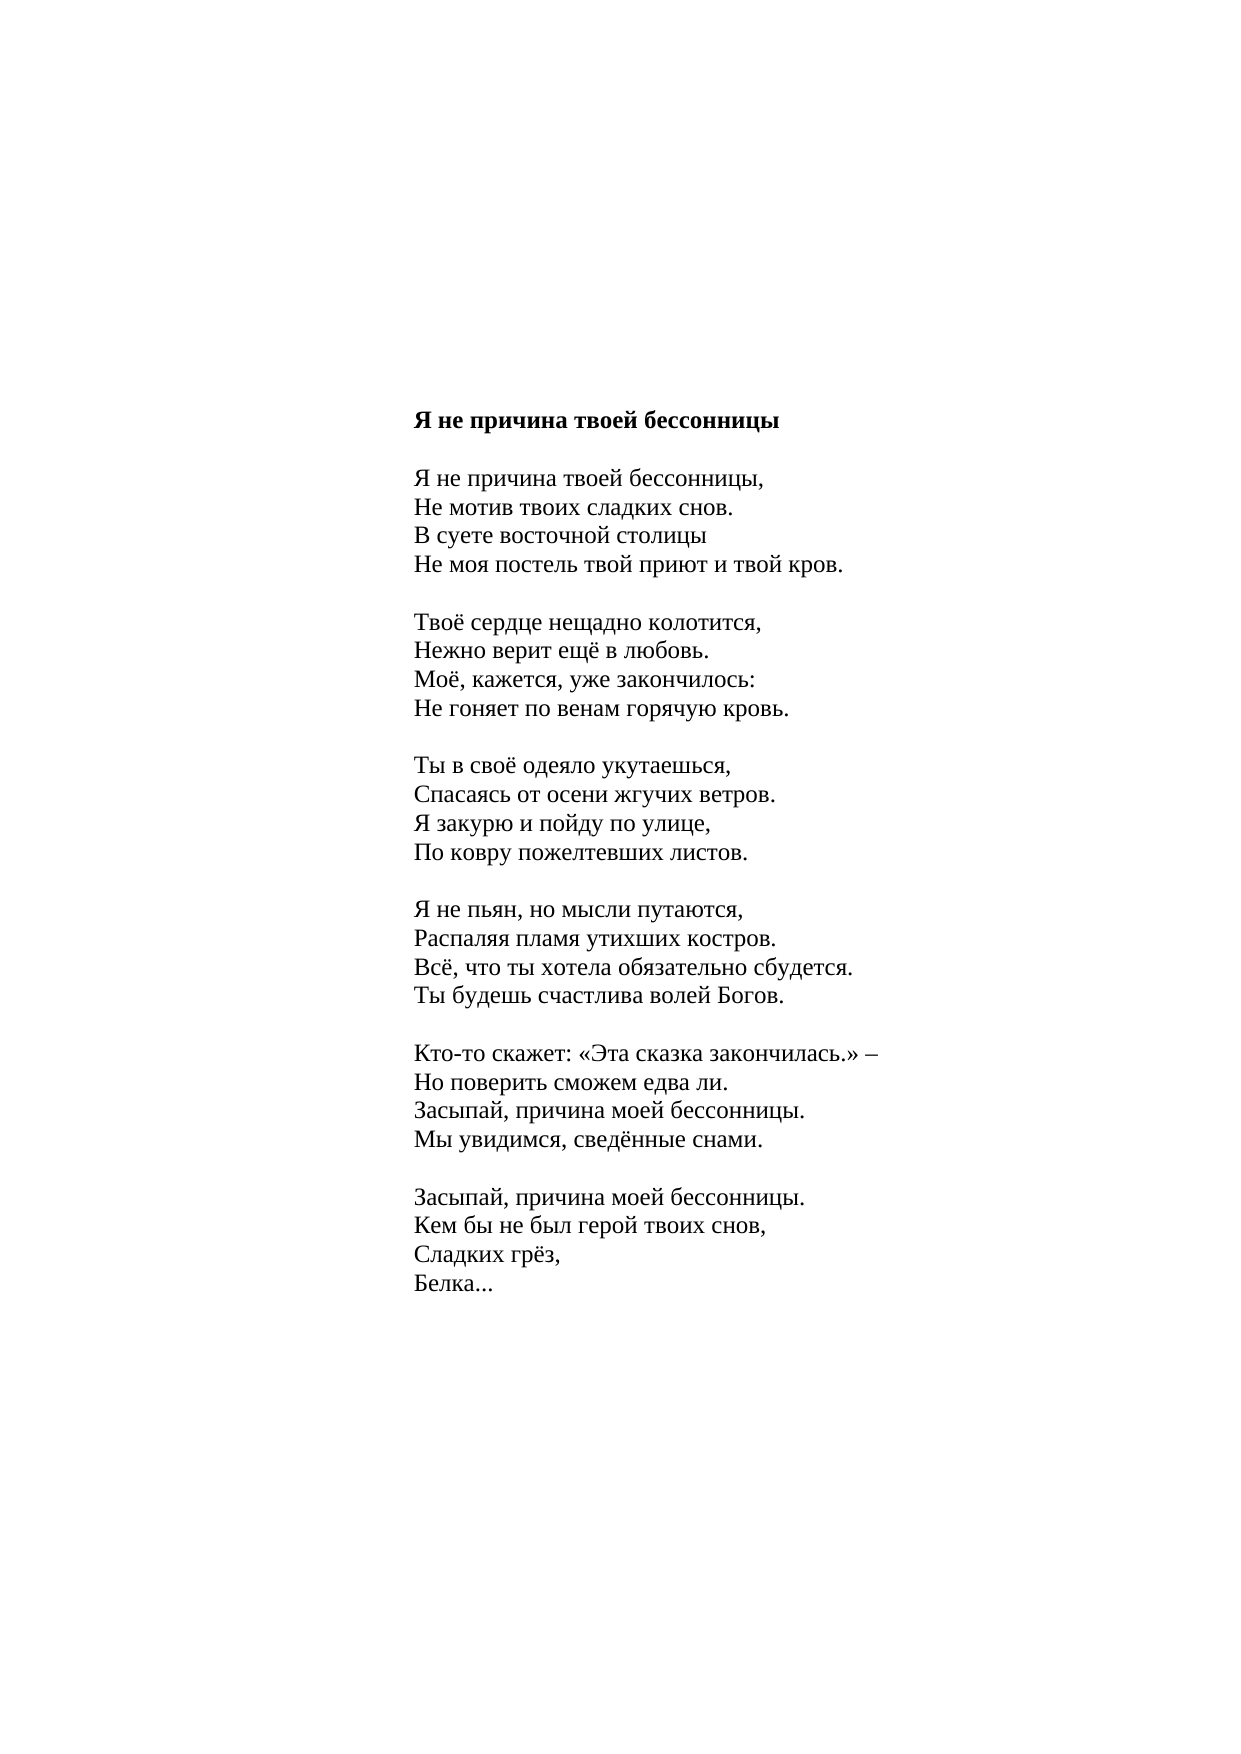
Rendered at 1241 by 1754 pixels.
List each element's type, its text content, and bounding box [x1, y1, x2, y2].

text Ты будешь счастлива волей Богов. [413, 981, 1152, 1009]
text Но поверить сможем едва ли. [413, 1067, 1152, 1096]
text Не моя постель твой приют и твой кров. [413, 549, 1152, 578]
text Засыпай, причина моей бессонницы. [413, 1182, 1152, 1211]
text Я не причина твоей бессонницы [413, 406, 1152, 434]
text Я не пьян, но мысли путаются, [413, 894, 1152, 923]
text В суете восточной столицы [413, 521, 1152, 549]
text Не мотив твоих сладких снов. [413, 492, 1152, 521]
text Засыпай, причина моей бессонницы. [413, 1096, 1152, 1124]
text Сладких грёз, [413, 1239, 1152, 1268]
text Кто-то скажет: «Эта сказка закончилась.» – [413, 1038, 1152, 1067]
text Кем бы не был герой твоих снов, [413, 1211, 1152, 1239]
text Я не причина твоей бессонницы, [413, 463, 1152, 492]
text Не гоняет по венам горячую кровь. [413, 693, 1152, 722]
text Белка... [413, 1268, 1152, 1297]
text Моё, кажется, уже закончилось: [413, 664, 1152, 693]
text Твоё сердце нещадно колотится, [413, 607, 1152, 636]
text Всё, что ты хотела обязательно сбудется. [413, 952, 1152, 981]
text Мы увидимся, сведённые снами. [413, 1124, 1152, 1153]
text Ты в своё одеяло укутаешься, [413, 751, 1152, 779]
text Я закурю и пойду по улице, [413, 808, 1152, 837]
text Распаляя пламя утихших костров. [413, 923, 1152, 952]
text Нежно верит ещё в любовь. [413, 636, 1152, 664]
text По ковру пожелтевших листов. [413, 837, 1152, 866]
text Спасаясь от осени жгучих ветров. [413, 779, 1152, 808]
